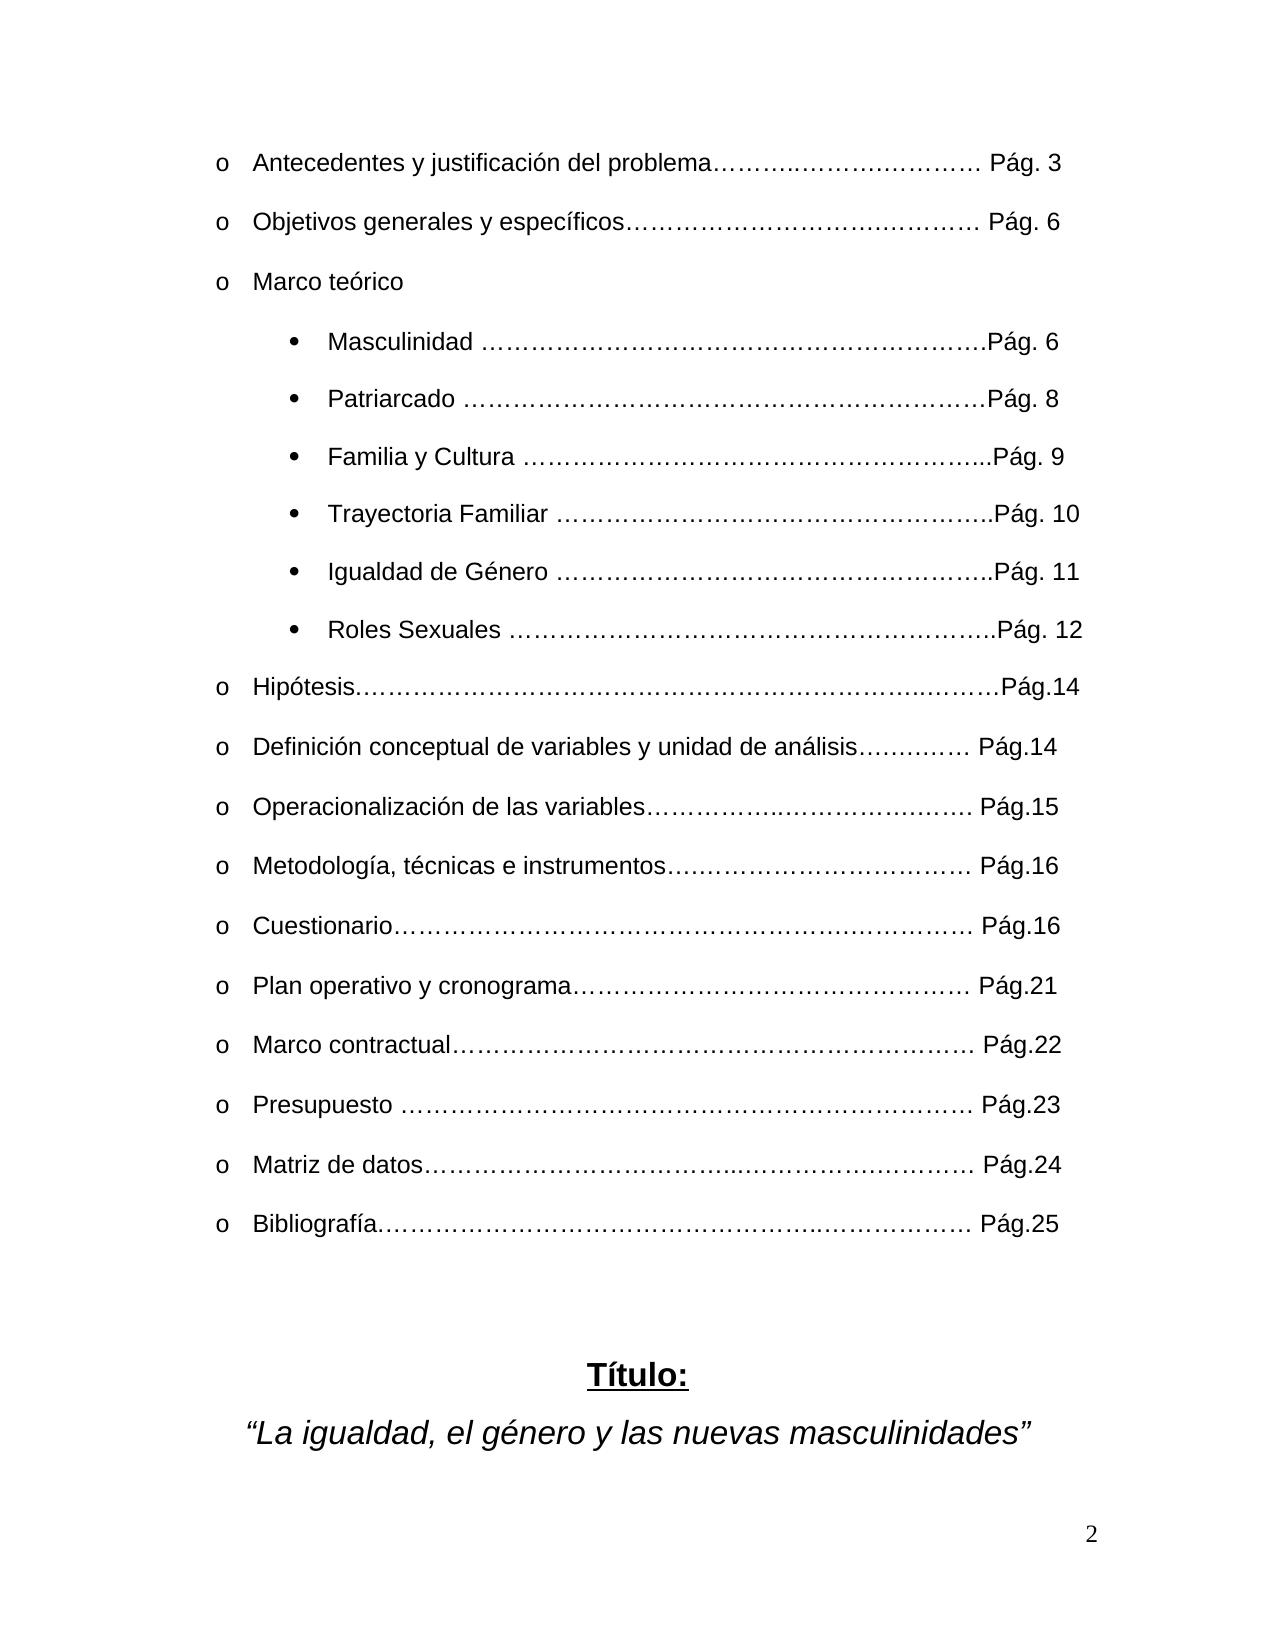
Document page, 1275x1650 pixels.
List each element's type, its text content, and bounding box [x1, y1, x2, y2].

list Roles Sexuales …………………………………………………..Pág. 12 [290, 615, 1098, 643]
list Objetivos generales y específicos………………………….………… Pág. 6 [215, 207, 1098, 238]
list Patriarcado ………………………………………………………Pág. 8 [290, 384, 1098, 413]
list Bibliografía.……………………………………………..……………… Pág.25 [215, 1209, 1098, 1240]
list Operacionalización de las variables……………..…………….……. Pág.15 [215, 792, 1098, 823]
text “La igualdad, el género y las nuevas masculinidades” [177, 1413, 1098, 1452]
list Definición conceptual de variables y unidad de análisis….….…… Pág.14 [215, 732, 1098, 763]
list Marco teórico [215, 267, 1098, 298]
list Hipótesis.…………………………………………………………..………Pág.14 [215, 672, 1098, 703]
list Marco contractual……………………………………………………… Pág.22 [215, 1030, 1098, 1061]
list Trayectoria Familiar ……………………………………………..Pág. 10 [290, 499, 1098, 528]
list Cuestionario……………………………………………….…………… Pág.16 [215, 911, 1098, 942]
text Título: [177, 1356, 1098, 1394]
list Metodología, técnicas e instrumentos….…………………………… Pág.16 [215, 851, 1098, 882]
list Matriz de datos………………………………...…………….………… Pág.24 [215, 1150, 1098, 1181]
list Masculinidad …………………………………………………….Pág. 6 [290, 327, 1098, 356]
list Presupuesto …………………………………………………………… Pág.23 [215, 1090, 1098, 1121]
list Familia y Cultura ………………………………………………...Pág. 9 [290, 442, 1098, 471]
list Antecedentes y justificación del problema………..……….………… Pág. 3 [215, 148, 1098, 178]
list Igualdad de Género ……………………………………………..Pág. 11 [290, 557, 1098, 586]
list Plan operativo y cronograma………………………………………… Pág.21 [215, 971, 1098, 1002]
